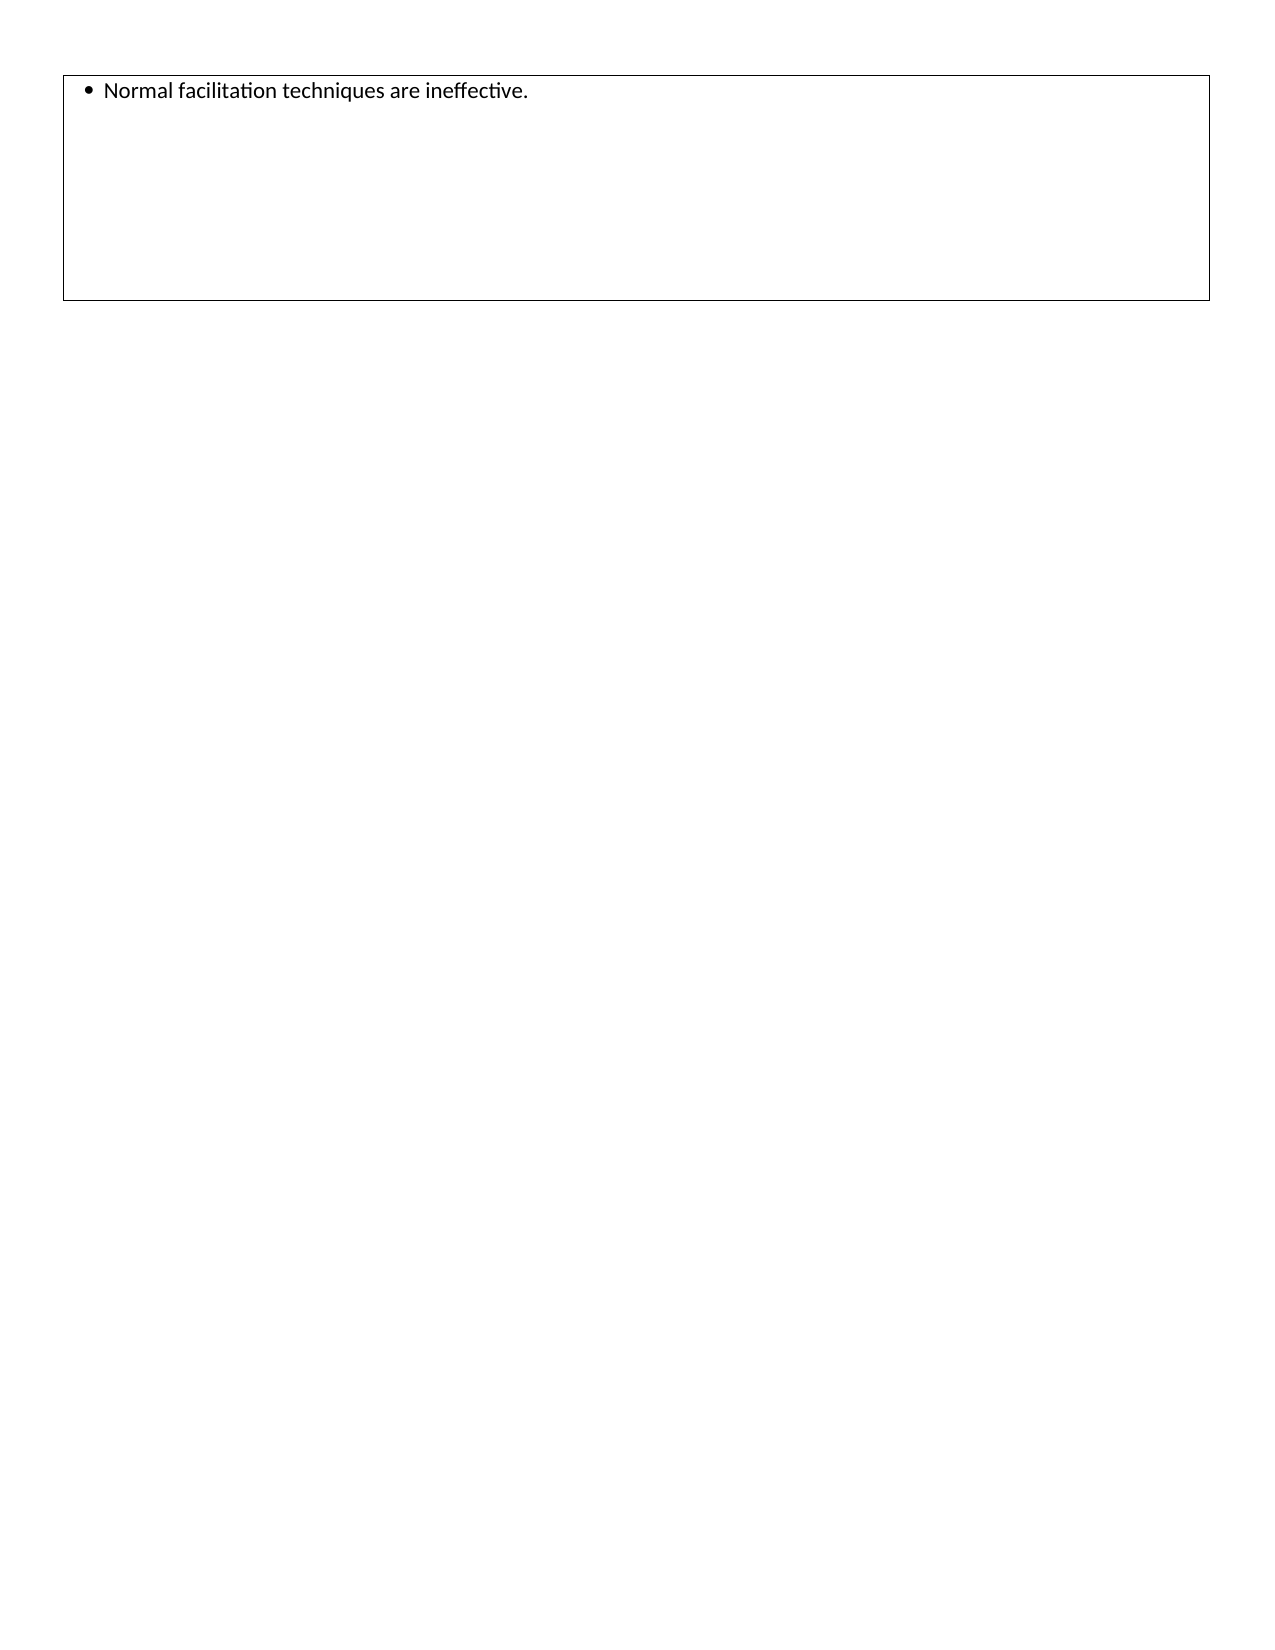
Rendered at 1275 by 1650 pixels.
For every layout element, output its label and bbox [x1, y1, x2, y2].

table_cell [64, 76, 1209, 300]
